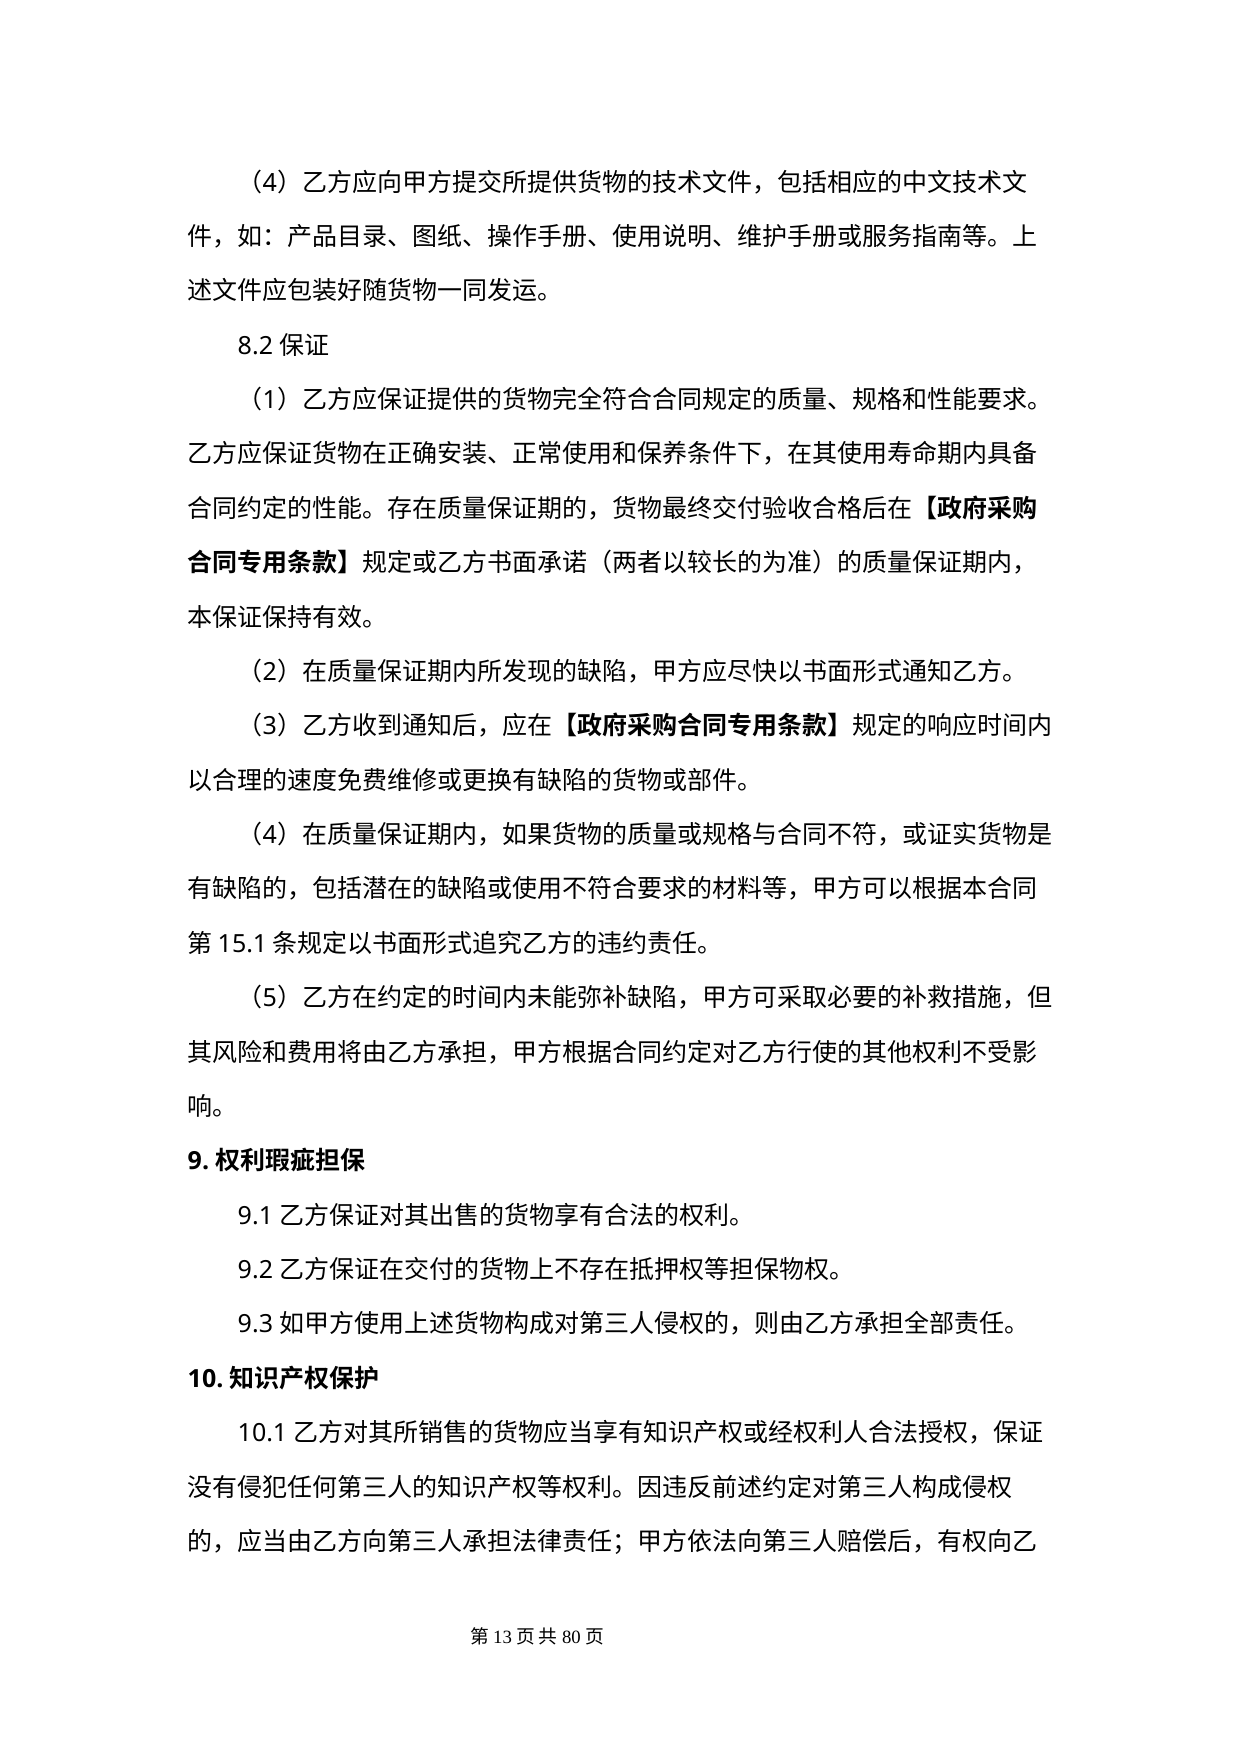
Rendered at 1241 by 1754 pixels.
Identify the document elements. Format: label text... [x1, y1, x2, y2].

text （3）乙方收到通知后，应在【政府采购合同专用条款】规定的响应时间内以合理的速度免费维修或更换有缺陷的货物或部件。 [187, 706, 1053, 796]
text （4）乙方应向甲方提交所提供货物的技术文件，包括相应的中文技术文件，如：产品目录、图纸、操作手册、使用说明、维护手册或服务指南等。上述文件应包装好随货物一同发运。 [187, 162, 1053, 307]
text 8.2 保证 [187, 325, 1053, 361]
text （1）乙方应保证提供的货物完全符合合同规定的质量、规格和性能要求。乙方应保证货物在正确安装、正常使用和保养条件下，在其使用寿命期内具备合同约定的性能。存在质量保证期的，货物最终交付验收合格后在【政府采购合同专用条款】规定或乙方书面承诺（两者以较长的为准）的质量保证期内，本保证保持有效。 [187, 379, 1053, 633]
text （4）在质量保证期内，如果货物的质量或规格与合同不符，或证实货物是有缺陷的，包括潜在的缺陷或使用不符合要求的材料等，甲方可以根据本合同第15.1条规定以书面形式追究乙方的违约责任。 [187, 814, 1053, 959]
text 9.3 如甲方使用上述货物构成对第三人侵权的，则由乙方承担全部责任。 [187, 1304, 1053, 1340]
text 9.1 乙方保证对其出售的货物享有合法的权利。 [187, 1195, 1053, 1231]
text 9. 权利瑕疵担保 [187, 1141, 1053, 1177]
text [187, 1413, 1053, 1558]
text （5）乙方在约定的时间内未能弥补缺陷，甲方可采取必要的补救措施，但其风险和费用将由乙方承担，甲方根据合同约定对乙方行使的其他权利不受影响。 [187, 978, 1053, 1123]
text 9.2 乙方保证在交付的货物上不存在抵押权等担保物权。 [187, 1249, 1053, 1286]
text （2）在质量保证期内所发现的缺陷，甲方应尽快以书面形式通知乙方。 [187, 651, 1053, 688]
text 10. 知识产权保护 [187, 1358, 1053, 1394]
